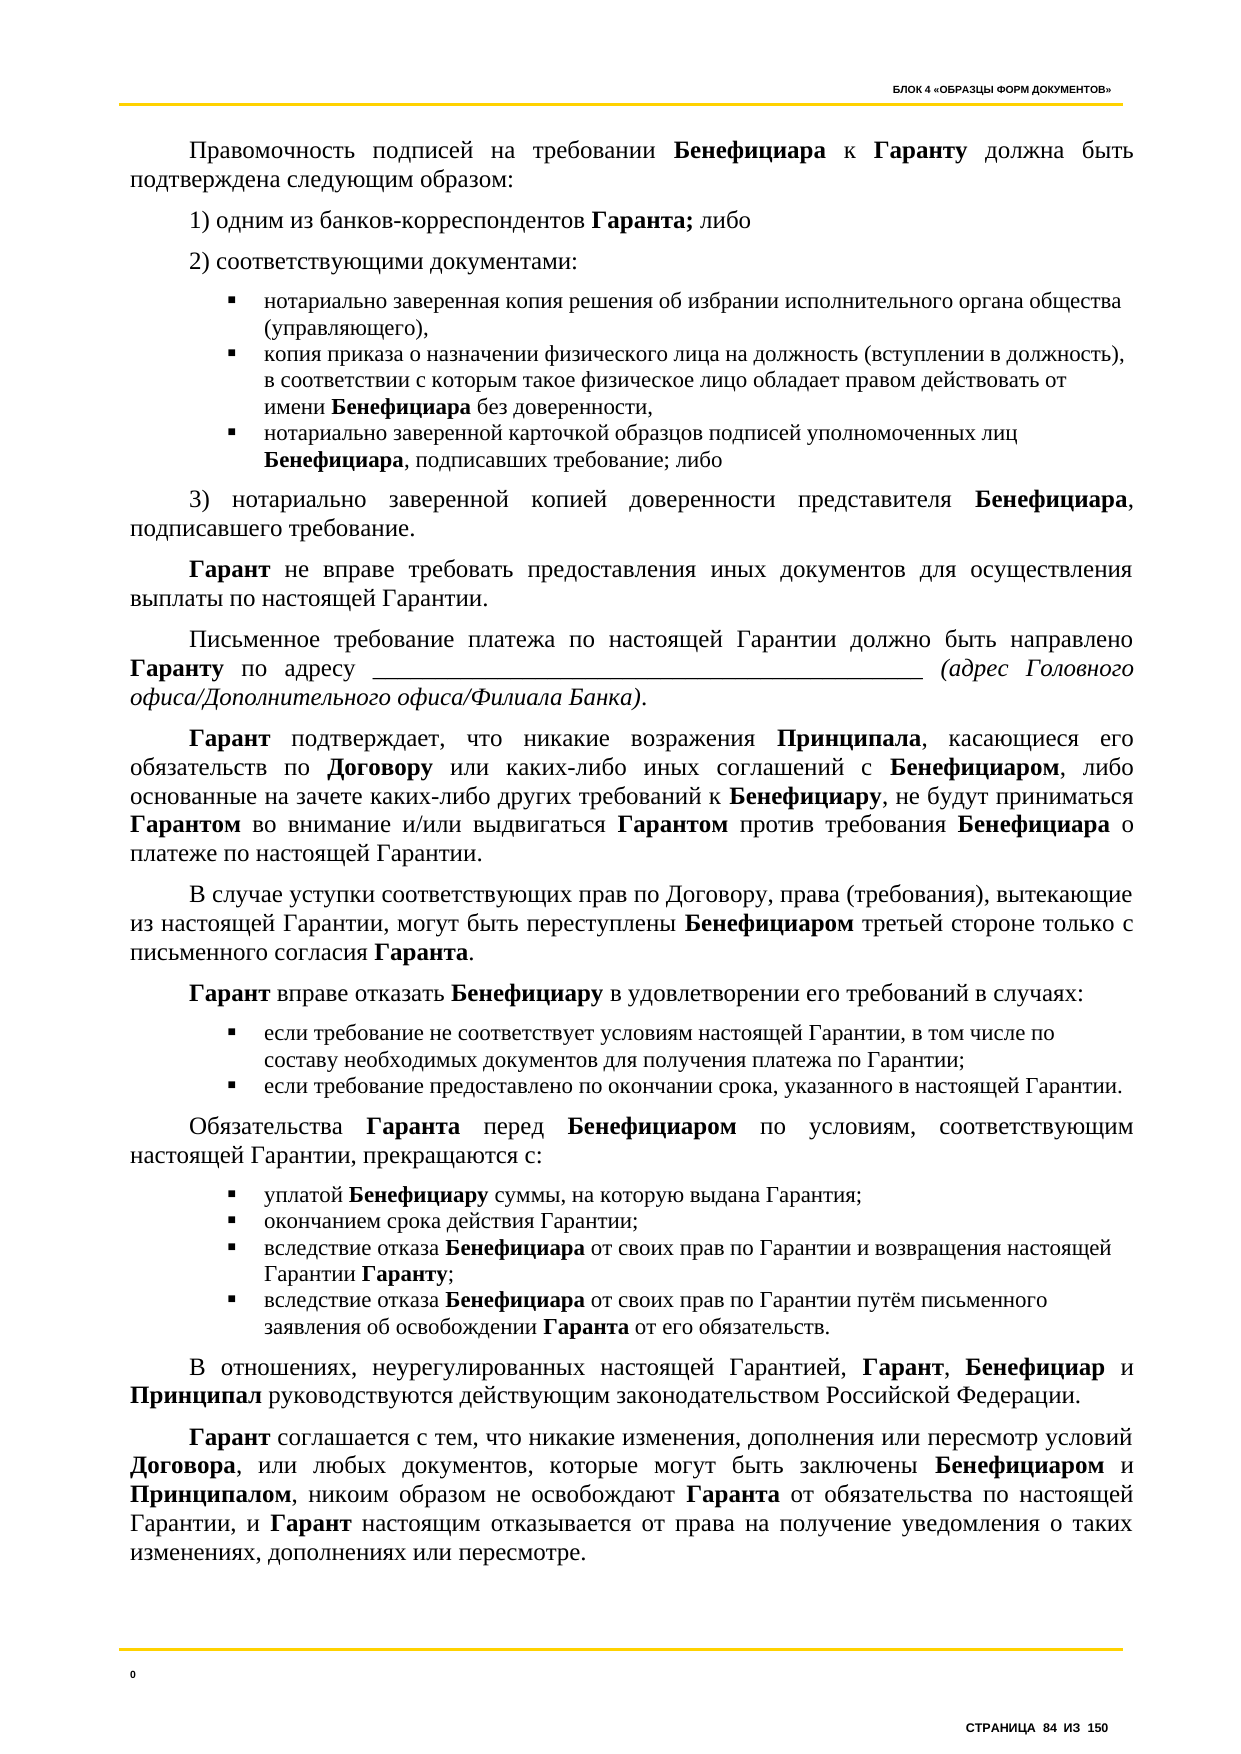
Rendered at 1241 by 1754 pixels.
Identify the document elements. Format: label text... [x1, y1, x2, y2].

list вследствие отказа Бенефициара от своих прав по Гарантии путём письменного заявления об освобождении Гаранта от его обязательств. [226, 1286, 1134, 1339]
text Письменное требование платежа по настоящей Гарантии должно быть направлено Гаранту по адресу ____________________________________________ (адрес Головного офиса/Дополнительного офиса/Филиала Банка). [130, 624, 1134, 711]
text 2) соответствующими документами: [130, 246, 1134, 275]
list вследствие отказа Бенефициара от своих прав по Гарантии и возвращения настоящей Гарантии Гаранту; [226, 1234, 1134, 1286]
list если требование предоставлено по окончании срока, указанного в настоящей Гарантии. [226, 1072, 1134, 1098]
text Гарант вправе отказать Бенефициару в удовлетворении его требований в случаях: [130, 978, 1134, 1007]
list уплатой Бенефициару суммы, на которую выдана Гарантия; [226, 1181, 1134, 1207]
text Правомочность подписей на требовании Бенефициара к Гаранту должна быть подтверждена следующим образом: [130, 135, 1134, 192]
text 1) одним из банков-корреспондентов Гаранта; либо [130, 205, 1134, 234]
text Гарант не вправе требовать предоставления иных документов для осуществления выплаты по настоящей Гарантии. [130, 554, 1134, 612]
list нотариально заверенной карточкой образцов подписей уполномоченных лиц Бенефициара, подписавших требование; либо [226, 419, 1134, 472]
text Обязательства Гаранта перед Бенефициаром по условиям, соответствующим настоящей Гарантии, прекращаются с: [130, 1111, 1134, 1168]
list нотариально заверенная копия решения об избрании исполнительного органа общества (управляющего), [226, 287, 1134, 340]
list если требование не соответствует условиям настоящей Гарантии, в том числе по составу необходимых документов для получения платежа по Гарантии; [226, 1019, 1134, 1072]
text В отношениях, неурегулированных настоящей Гарантией, Гарант, Бенефициар и Принципал руководствуются действующим законодательством Российской Федерации. [130, 1352, 1134, 1409]
list копия приказа о назначении физического лица на должность (вступлении в должность), в соответствии с которым такое физическое лицо обладает правом действовать от имени Бенефициара без доверенности, [226, 340, 1134, 419]
text Гарант подтверждает, что никакие возражения Принципала, касающиеся его обязательств по Договору или каких-либо иных соглашений с Бенефициаром, либо основанные на зачете каких-либо других требований к Бенефициару, не будут приниматься Гарантом во внимание и/или выдвигаться Гарантом против требования Бенефициара о платеже по настоящей Гарантии. [130, 723, 1134, 867]
text В случае уступки соответствующих прав по Договору, права (требования), вытекающие из настоящей Гарантии, могут быть переступлены Бенефициаром третьей стороне только с письменного согласия Гаранта. [130, 879, 1134, 966]
list окончанием срока действия Гарантии; [226, 1207, 1134, 1234]
text 3) нотариально заверенной копией доверенности представителя Бенефициара, подписавшего требование. [130, 484, 1134, 542]
text Гарант соглашается с тем, что никакие изменения, дополнения или пересмотр условий Договора, или любых документов, которые могут быть заключены Бенефициаром и Принципалом, никоим образом не освобождают Гаранта от обязательства по настоящей Гарантии, и Гарант настоящим отказывается от права на получение уведомления о таких изменениях, дополнениях или пересмотре. [130, 1422, 1134, 1565]
